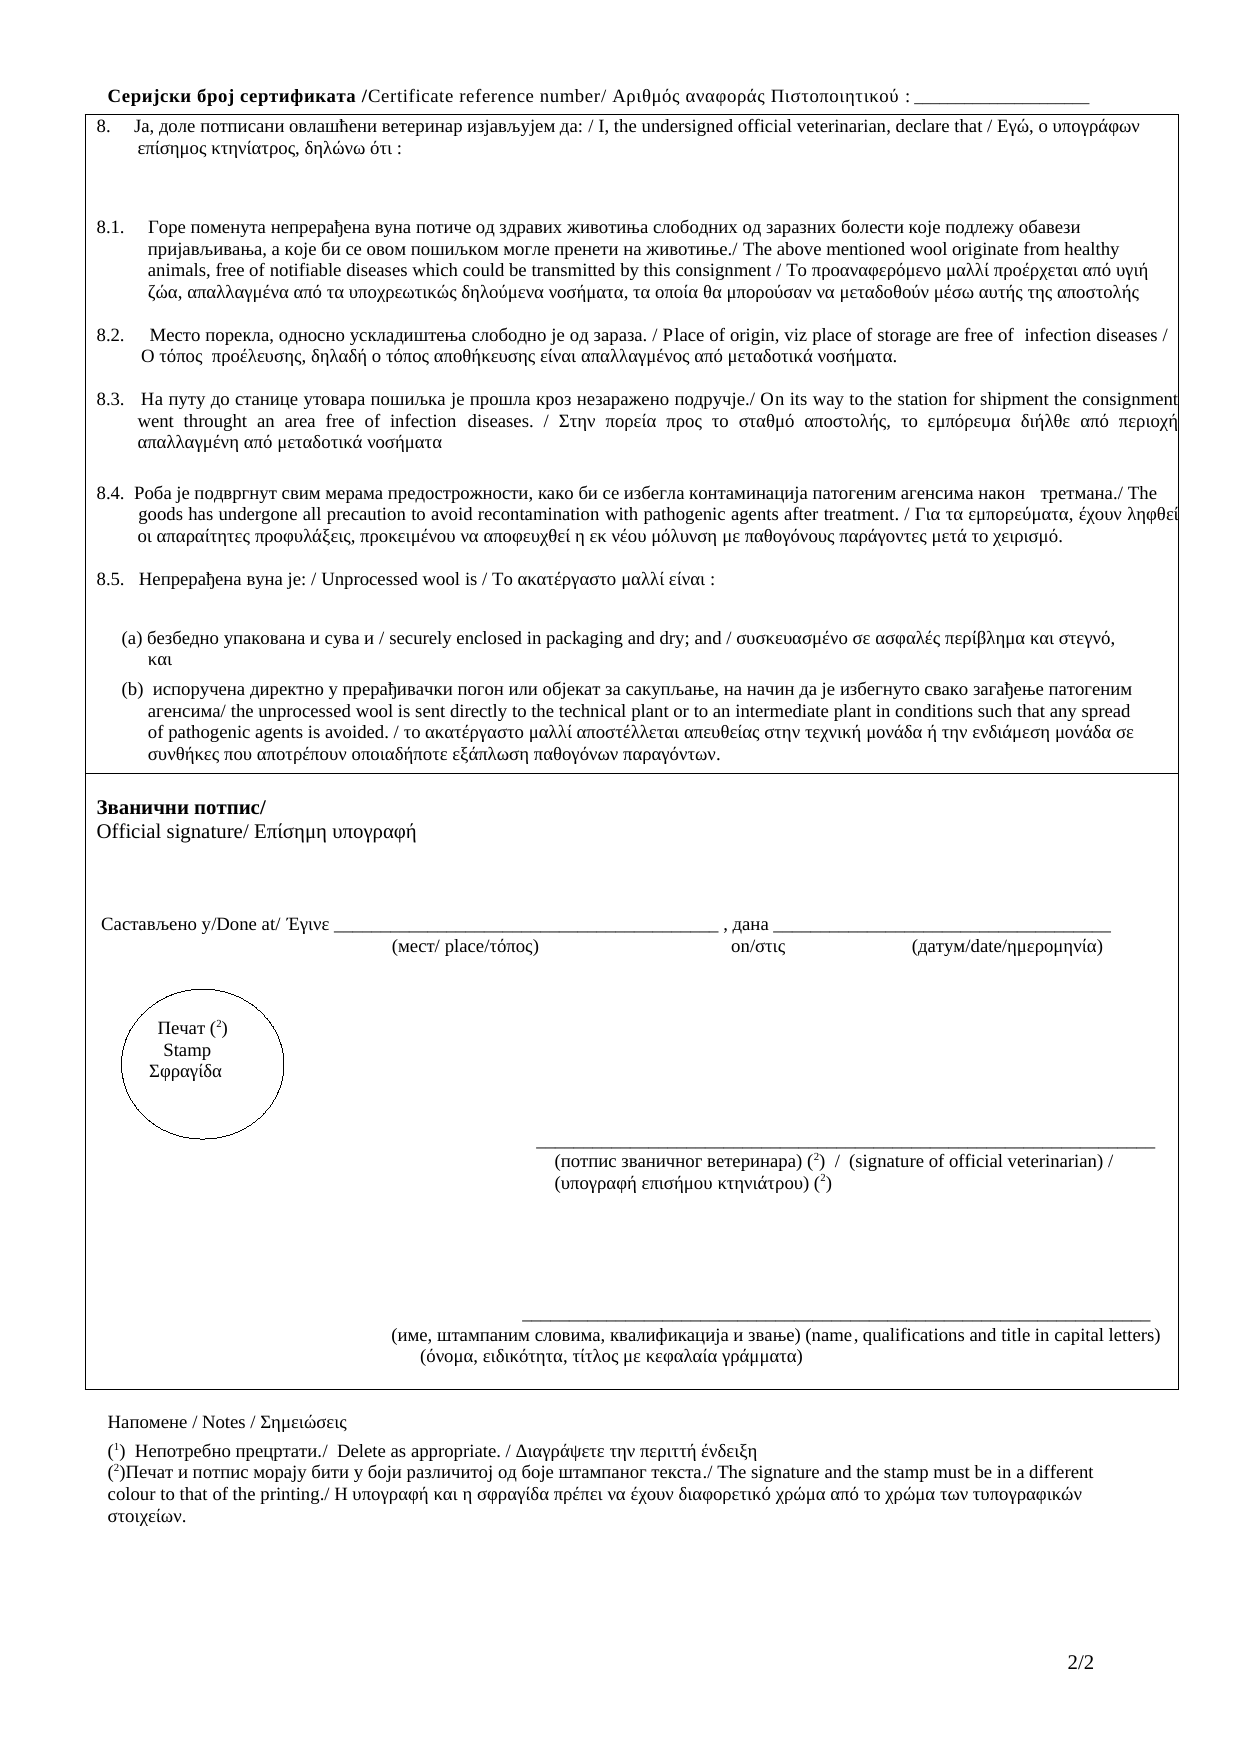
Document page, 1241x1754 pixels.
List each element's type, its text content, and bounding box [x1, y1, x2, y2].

table_cell Званични потпис/ Official signature/ Επίσημη υπογραφή Састављено у/Done at/ Έγινε _________________________________________ , дана ____________________________________ (мест/ place/τόπος) on/στις (датум/date/ημερομηνία) __________________________________________________________________ (потпис званичног ветеринара) (2) / (signature of official veterinarian) / (υπογραφή επισήμου κτηνιάτρου) (2) ___________________________________________________________________ (име, штампаним словима, квалификација и звање) (name, qualifications and title in capital letters) (όνομα, ειδικότητα, τίτλος με κεφαλαία γράμματα) [86, 774, 1178, 1388]
text Напомене / Notes / Σημειώσεις [107, 1411, 1159, 1433]
table_header 8. Ја, доле потписани овлашћени ветеринар изјављујем да: / I, the undersigned official veterinarian, declare that / Εγώ, ο υπογράφων επίσημος κτηνίατρος, δηλώνω ότι : 8.1. Горе поменута непрерађена вуна потиче од здравих животиња слободних од заразних болести које подлежу обавези пријављивања, а које би се овом пошиљком могле пренети на животиње./ The above mentioned wool originate from healthy animals, free of notifiable diseases which could be transmitted by this consignment / Το προαναφερόμενο μαλλί προέρχεται από υγιή ζώα, απαλλαγμένα από τα υποχρεωτικώς δηλούμενα νοσήματα, τα οποία θα μπορούσαν να μεταδοθούν μέσω αυτής της αποστολής 8.2. Место порекла, односно ускладиштења слободно је од зараза. / Рlace of origin, viz place of storage are free of infection diseases / Ο τόπος προέλευσης, δηλαδή ο τόπος αποθήκευσης είναι απαλλαγμένος από μεταδοτικά νοσήματα. 8.3. На путу до станице утовара пошиљка је прошла кроз незаражено подручје./ Оn its way to the station for shipment the consignment went throught an area free of infection diseases. / Στην πορεία προς το σταθμό αποστολής, το εμπόρευμα διήλθε από περιοχή απαλλαγμένη από μεταδοτικά νοσήματα 8.4. Pоба је подвргнут свим мерама предострожности, како би се избегла контаминација патогеним агенсима након третмана./ The goods has undergone all precaution to avoid recontamination with pathogenic agents after treatment. / Για τα εμπορεύματα, έχουν ληφθεί οι απαραίτητες προφυλάξεις, προκειμένου να αποφευχθεί η εκ νέου μόλυνση με παθογόνους παράγοντες μετά το χειρισμό. 8.5. Непрерађена вуна је: / Unprocessed wool is / Το ακατέργαστο μαλλί είναι : (a) безбедно упакована и сува и / securely enclosed in packaging and dry; and / συσκευασμένο σε ασφαλές περίβλημα και στεγνό, και (b) испоручена директно у прерађивачки погон или објекат за сакупљање, на начин да је избегнуто свако загађење патогеним агенсима/ the unprocessed wool is sent directly to the technical plant or to an intermediate plant in conditions such that any spread of pathogenic agents is avoided. / το ακατέργαστο μαλλί αποστέλλεται απευθείας στην τεχνική μονάδα ή την ενδιάμεση μονάδα σε συνθήκες που αποτρέπουν οποιαδήποτε εξάπλωση παθογόνων παραγόντων. [86, 115, 1178, 773]
text (1) Непотребно прецртати./ Delete as appropriate. / Διαγράψετε την περιττή ένδειξη [107, 1440, 1094, 1461]
text (2)Печат и потпис морају бити у боји различитој од боје штампаног текста./ The signature and the stamp must be in a different colour to that of the printing./ Η υπογραφή και η σφραγίδα πρέπει να έχουν διαφορετικό χρώμα από το χρώμα των τυπογραφικών στοιχείων. [107, 1461, 1094, 1526]
text Серијски број сертификата /Certificate reference number/ Αριθμός αναφοράς Πιστοποιητικού : _____________________ [107, 57, 1094, 107]
